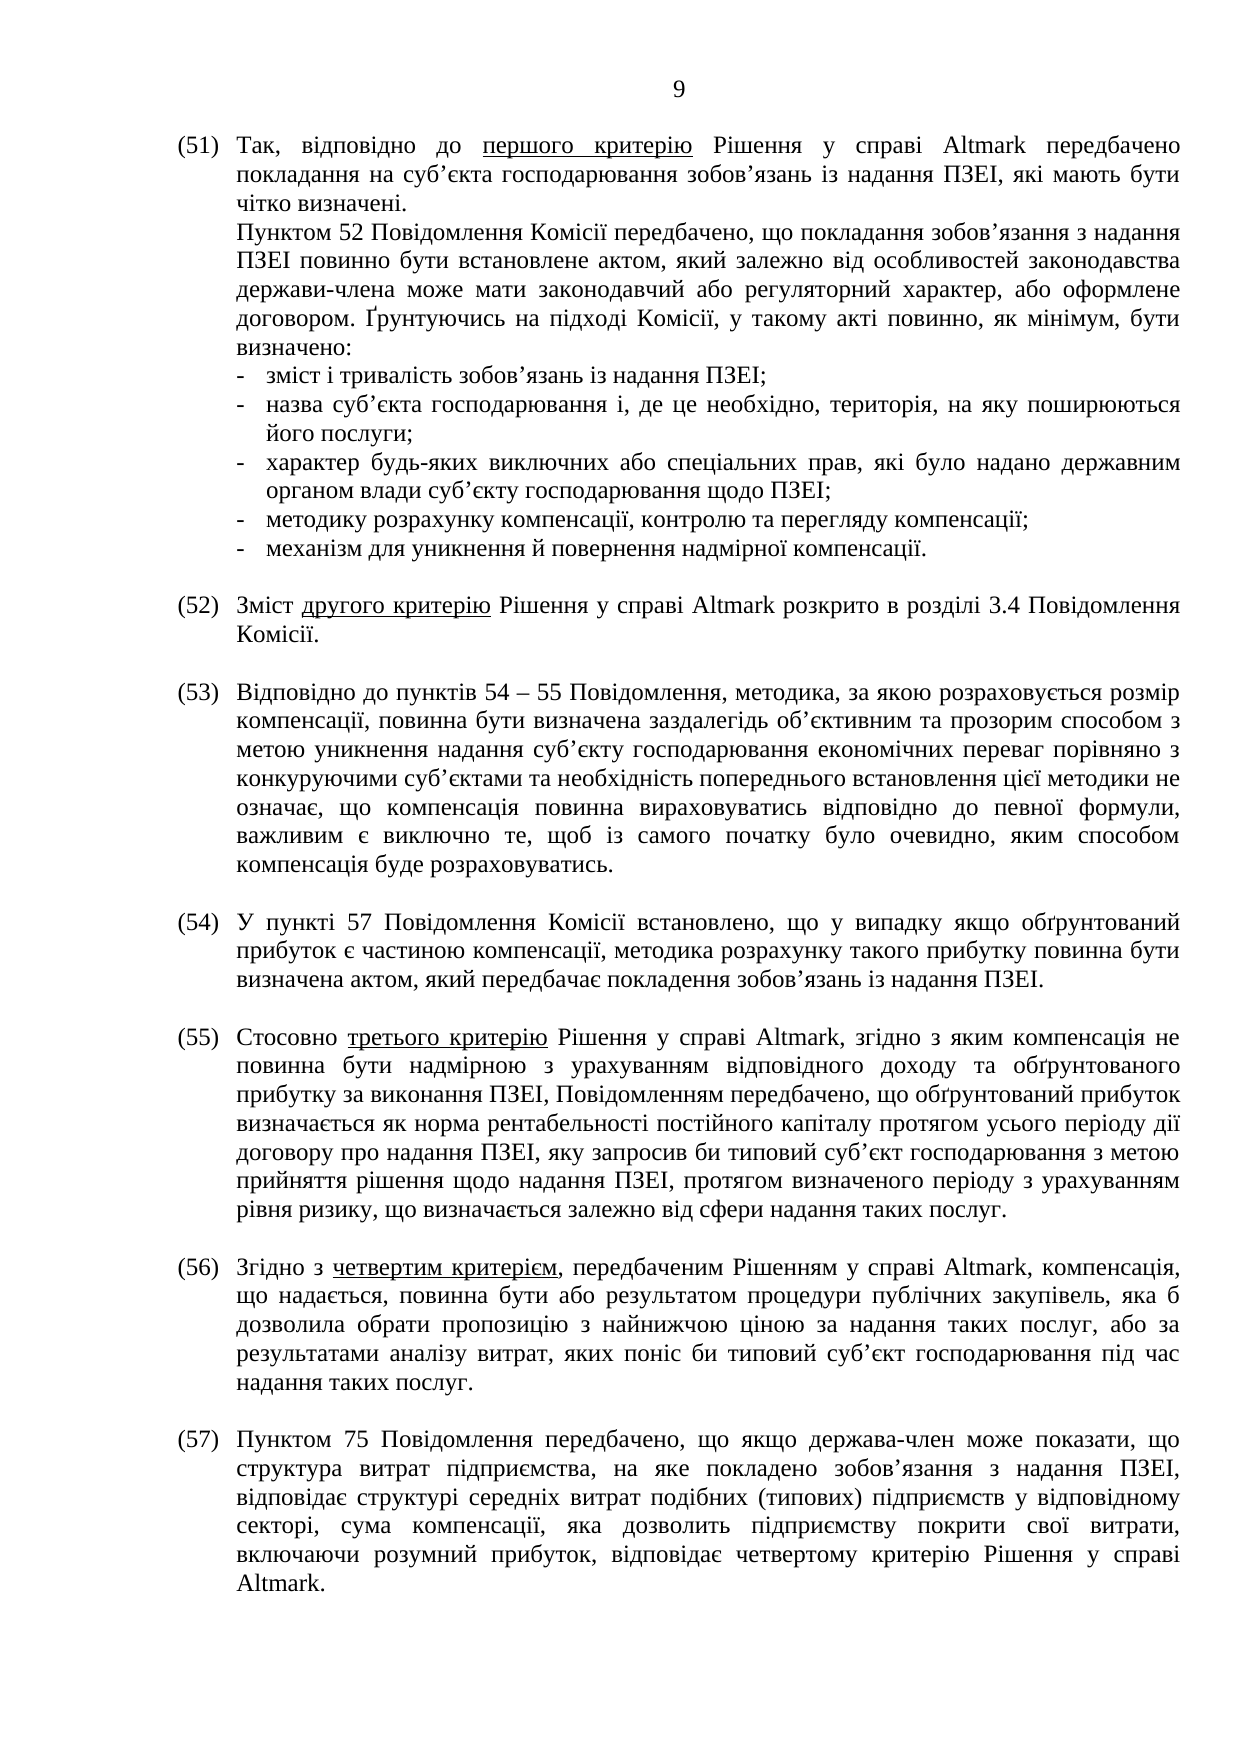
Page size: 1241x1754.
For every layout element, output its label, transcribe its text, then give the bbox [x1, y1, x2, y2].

list характер будь-яких виключних або спеціальних прав, які було надано державним органом влади суб’єкту господарювання щодо ПЗЕІ; [236, 447, 1181, 504]
list механізм для уникнення й повернення надмірної компенсації. [236, 533, 1181, 562]
text Пунктом 52 Повідомлення Комісії передбачено, що покладання зобов’язання з надання ПЗЕІ повинно бути встановлене актом, який залежно від особливостей законодавства держави-члена може мати законодавчий або регуляторний характер, або оформлене договором. Ґрунтуючись на підході Комісії, у такому акті повинно, як мінімум, бути визначено: [236, 217, 1181, 361]
list Згідно з четвертим критерієм, передбаченим Рішенням у справі Altmark, компенсація, що надається, повинна бути або результатом процедури публічних закупівель, яка б дозволила обрати пропозицію з найнижчою ціною за надання таких послуг, або за результатами аналізу витрат, яких поніс би типовий суб’єкт господарювання під час надання таких послуг. [177, 1252, 1181, 1396]
list назва суб’єкта господарювання і, де це необхідно, територія, на яку поширюються його послуги; [236, 389, 1181, 447]
list Стосовно третього критерію Рішення у справі Altmark, згідно з яким компенсація не повинна бути надмірною з урахуванням відповідного доходу та обґрунтованого прибутку за виконання ПЗЕІ, Повідомленням передбачено, що обґрунтований прибуток визначається як норма рентабельності постійного капіталу протягом усього періоду дії договору про надання ПЗЕІ, яку запросив би типовий суб’єкт господарювання з метою прийняття рішення щодо надання ПЗЕІ, протягом визначеного періоду з урахуванням рівня ризику, що визначається залежно від сфери надання таких послуг. [177, 1022, 1181, 1223]
list Пунктом 75 Повідомлення передбачено, що якщо держава-член може показати, що структура витрат підприємства, на яке покладено зобов’язання з надання ПЗЕІ, відповідає структурі середніх витрат подібних (типових) підприємств у відповідному секторі, сума компенсації, яка дозволить підприємству покрити свої витрати, включаючи розумний прибуток, відповідає четвертому критерію Рішення у справі Altmark. [177, 1424, 1181, 1597]
list У пункті 57 Повідомлення Комісії встановлено, що у випадку якщо обґрунтований прибуток є частиною компенсації, методика розрахунку такого прибутку повинна бути визначена актом, який передбачає покладення зобов’язань із надання ПЗЕІ. [177, 907, 1181, 993]
list Так, відповідно до першого критерію Рішення у справі Altmark передбачено покладання на суб’єкта господарювання зобов’язань із надання ПЗЕІ, які мають бути чітко визначені. [177, 131, 1181, 217]
list методику розрахунку компенсації, контролю та перегляду компенсації; [236, 504, 1181, 533]
list Зміст другого критерію Рішення у справі Altmark розкрито в розділі 3.4 Повідомлення Комісії. [177, 591, 1181, 648]
list Відповідно до пунктів 54 – 55 Повідомлення, методика, за якою розраховується розмір компенсації, повинна бути визначена заздалегідь об’єктивним та прозорим способом з метою уникнення надання суб’єкту господарювання економічних переваг порівняно з конкуруючими суб’єктами та необхідність попереднього встановлення цієї методики не означає, що компенсація повинна вираховуватись відповідно до певної формули, важливим є виключно те, щоб із самого початку було очевидно, яким способом компенсація буде розраховуватись. [177, 677, 1181, 878]
list зміст і тривалість зобов’язань із надання ПЗЕІ; [236, 361, 1181, 389]
